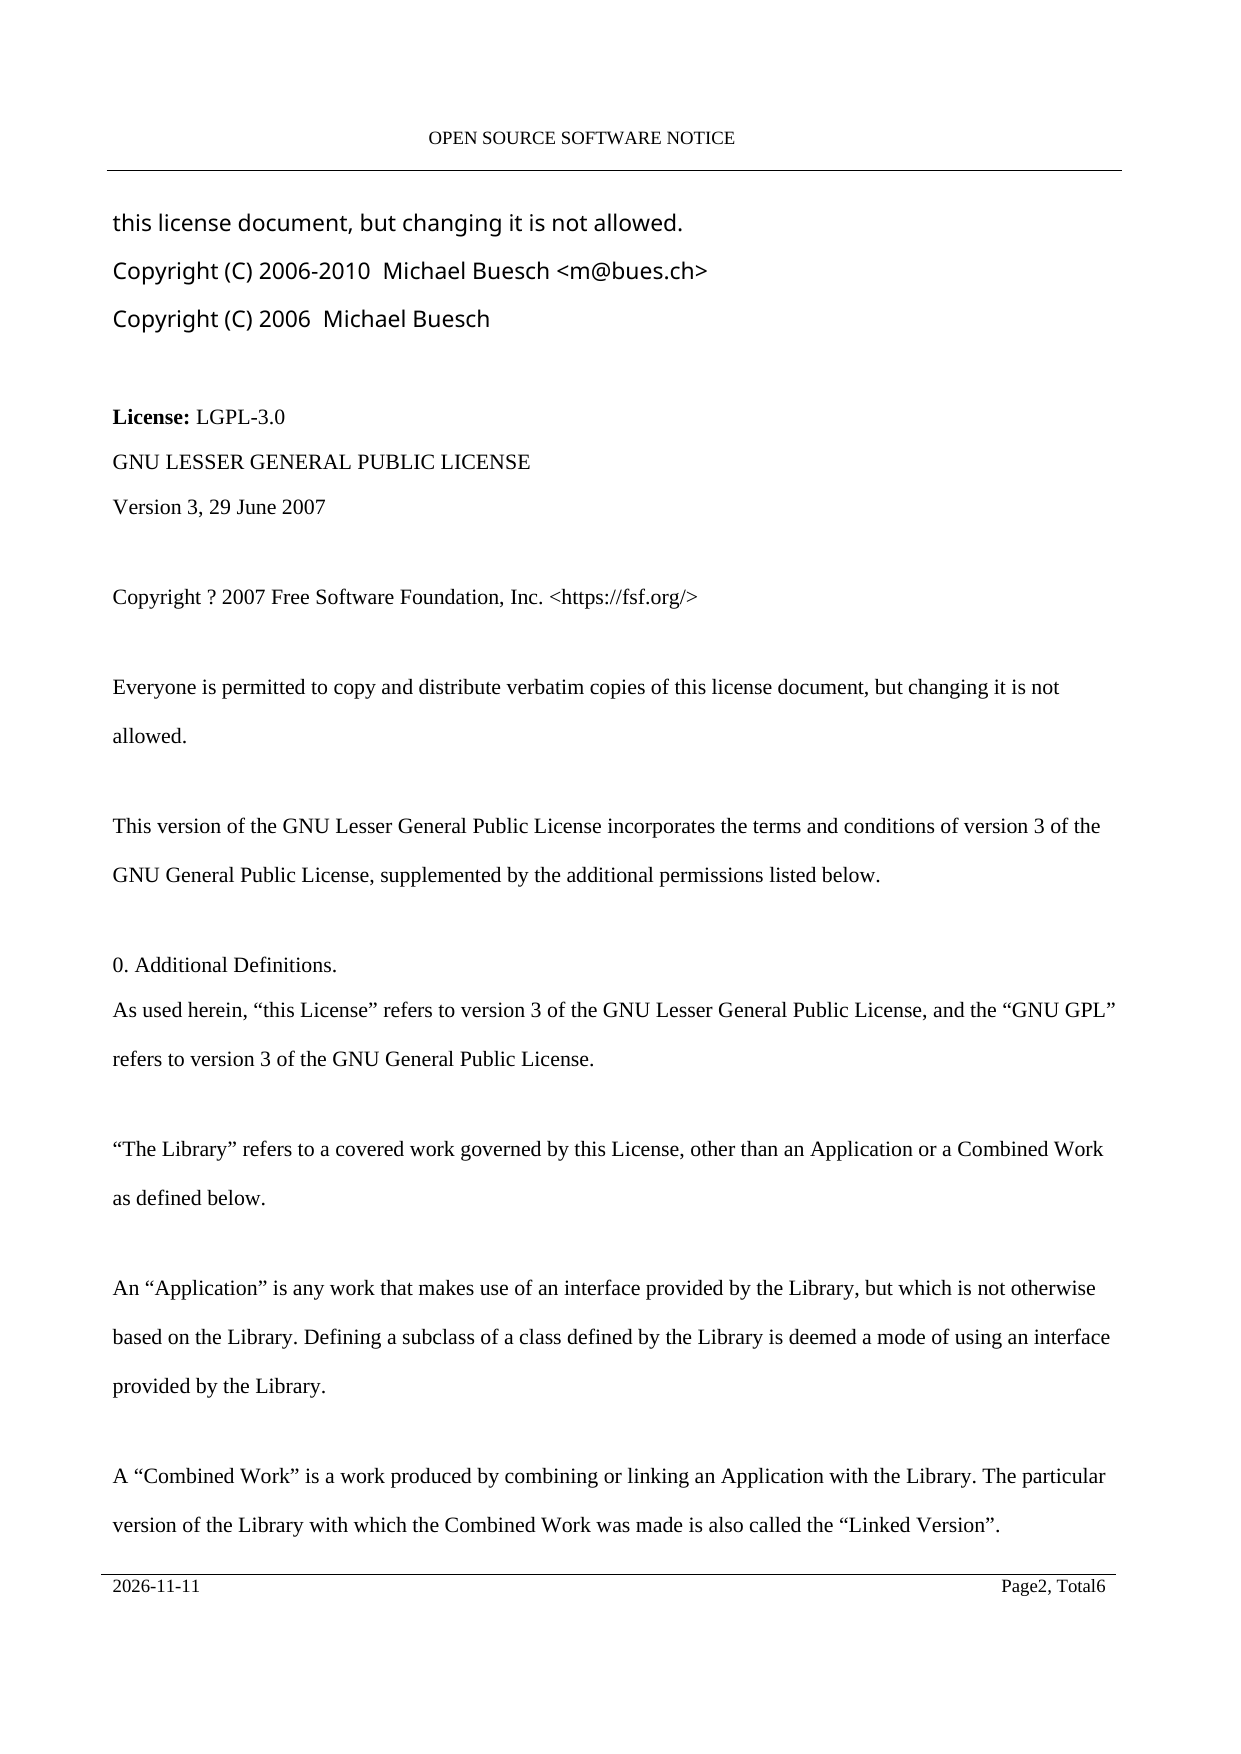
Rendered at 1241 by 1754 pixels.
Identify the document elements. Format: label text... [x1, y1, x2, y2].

text Everyone is permitted to copy and distribute verbatim copies of this license document, but changing it is not allowed. [112, 671, 1128, 752]
text This version of the GNU Lesser General Public License incorporates the terms and conditions of version 3 of the GNU General Public License, supplemented by the additional permissions listed below. [112, 810, 1128, 891]
text An “Application” is any work that makes use of an interface provided by the Library, but which is not otherwise based on the Library. Defining a subclass of a class defined by the Library is deemed a mode of using an interface provided by the Library. [112, 1272, 1128, 1402]
text GNU LESSER GENERAL PUBLIC LICENSE [112, 445, 1128, 478]
text Copyright (C) 2006-2010 Michael Buesch <m@bues.ch> [112, 254, 1128, 287]
text License: LGPL-3.0 [112, 400, 1128, 433]
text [112, 206, 1128, 239]
text A “Combined Work” is a work produced by combining or linking an Application with the Library. The particular version of the Library with which the Combined Work was made is also called the “Linked Version”. [112, 1459, 1128, 1541]
text As used herein, “this License” refers to version 3 of the GNU Lesser General Public License, and the “GNU GPL” refers to version 3 of the GNU General Public License. [112, 994, 1128, 1075]
text Version 3, 29 June 2007 [112, 490, 1128, 523]
text Copyright (C) 2006 Michael Buesch [112, 303, 1128, 384]
text 0. Additional Definitions. [112, 949, 1128, 981]
text “The Library” refers to a covered work governed by this License, other than an Application or a Combined Work as defined below. [112, 1133, 1128, 1214]
text Copyright ? 2007 Free Software Foundation, Inc. <https://fsf.org/> [112, 581, 1128, 613]
